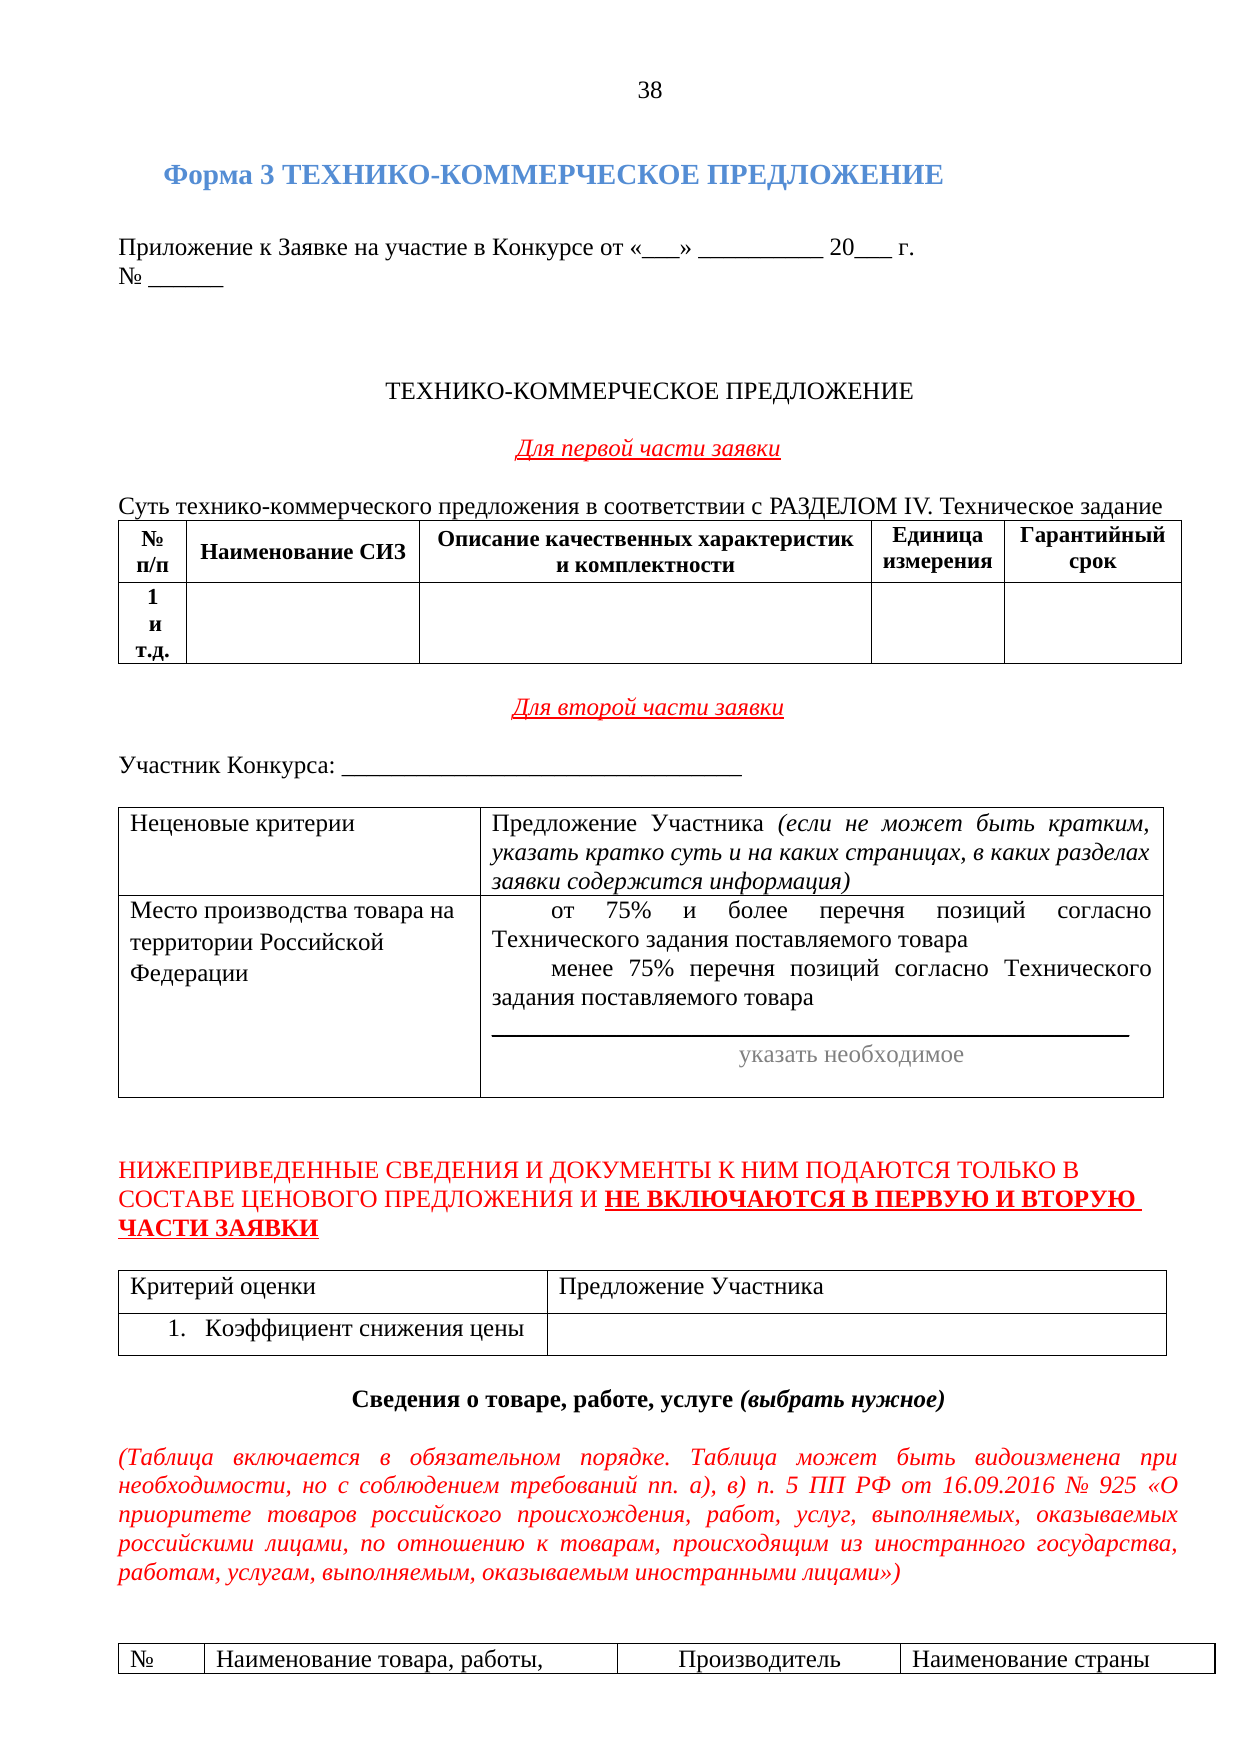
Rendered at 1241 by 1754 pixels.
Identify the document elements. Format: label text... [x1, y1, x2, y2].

table_cell [420, 583, 871, 662]
text ТЕХНИКО-КОММЕРЧЕСКОЕ ПРЕДЛОЖЕНИЕ [118, 376, 1181, 405]
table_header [901, 1644, 1214, 1673]
text НИЖЕПРИВЕДЕННЫЕ СВЕДЕНИЯ И ДОКУМЕНТЫ К НИМ ПОДАЮТСЯ ТОЛЬКО В СОСТАВЕ ЦЕНОВОГО ПРЕДЛОЖЕНИЯ И НЕ ВКЛЮЧАЮТСЯ В ПЕРВУЮ И ВТОРУЮ ЧАСТИ ЗАЯВКИ [118, 1155, 1181, 1242]
text (Таблица включается в обязательном порядке. Таблица может быть видоизменена при необходимости, но с соблюдением требований пп. а), в) п. 5 ПП РФ от 16.09.2016 № 925 «О приоритете товаров российского происхождения, работ, услуг, выполняемых, оказываемых российскими лицами, по отношению к товарам, происходящим из иностранного государства, работам, услугам, выполняемым, оказываемым иностранными лицами») [118, 1442, 1181, 1586]
text Участник Конкурса: ________________________________ [118, 750, 1181, 778]
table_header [205, 1644, 617, 1673]
text № ______ [118, 261, 1181, 290]
table_cell [872, 583, 1004, 662]
table_header Описание качественных характеристик и комплектности [420, 521, 871, 582]
table_cell 1 и т.д. [119, 583, 186, 662]
table_header Предложение Участника (если не может быть кратким, указать кратко суть и на каких страницах, в каких разделах заявки содержится информация) [481, 808, 1163, 894]
table_header Наименование СИЗ [187, 521, 419, 582]
table_header Неценовые критерии [119, 808, 480, 894]
table_header № п/п [119, 521, 186, 582]
table_cell Место производства товара на территории Российской Федерации [119, 896, 480, 1097]
text Суть технико-коммерческого предложения в соответствии с РАЗДЕЛОМ IV. Техническое задание [118, 491, 1181, 520]
table_header Гарантийный срок [1005, 521, 1181, 582]
text Сведения о товаре, работе, услуге (выбрать нужное) [118, 1384, 1181, 1413]
table_header № п/п [119, 1644, 204, 1673]
table_cell [1005, 583, 1181, 662]
table_header Критерий оценки [119, 1271, 547, 1312]
table_cell от 75% и более перечня позиций согласно Технического задания поставляемого товара менее 75% перечня позиций согласно Технического задания поставляемого товара ___________________________________________________ указать необходимое [481, 896, 1163, 1097]
table_cell [187, 583, 419, 662]
table_cell [548, 1314, 1166, 1354]
text Для первой части заявки [118, 433, 1181, 462]
table_header Предложение Участника [548, 1271, 1166, 1312]
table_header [618, 1644, 900, 1673]
text Приложение к Заявке на участие в Конкурсе от «___» __________ 20___ г. [118, 232, 1181, 261]
text Для второй части заявки [118, 692, 1181, 721]
subtitle Форма 3 ТЕХНИКО-КОММЕРЧЕСКОЕ ПРЕДЛОЖЕНИЕ [163, 157, 1181, 191]
table_header Единица измерения [872, 521, 1004, 582]
table_cell Коэффициент снижения цены [119, 1314, 547, 1354]
